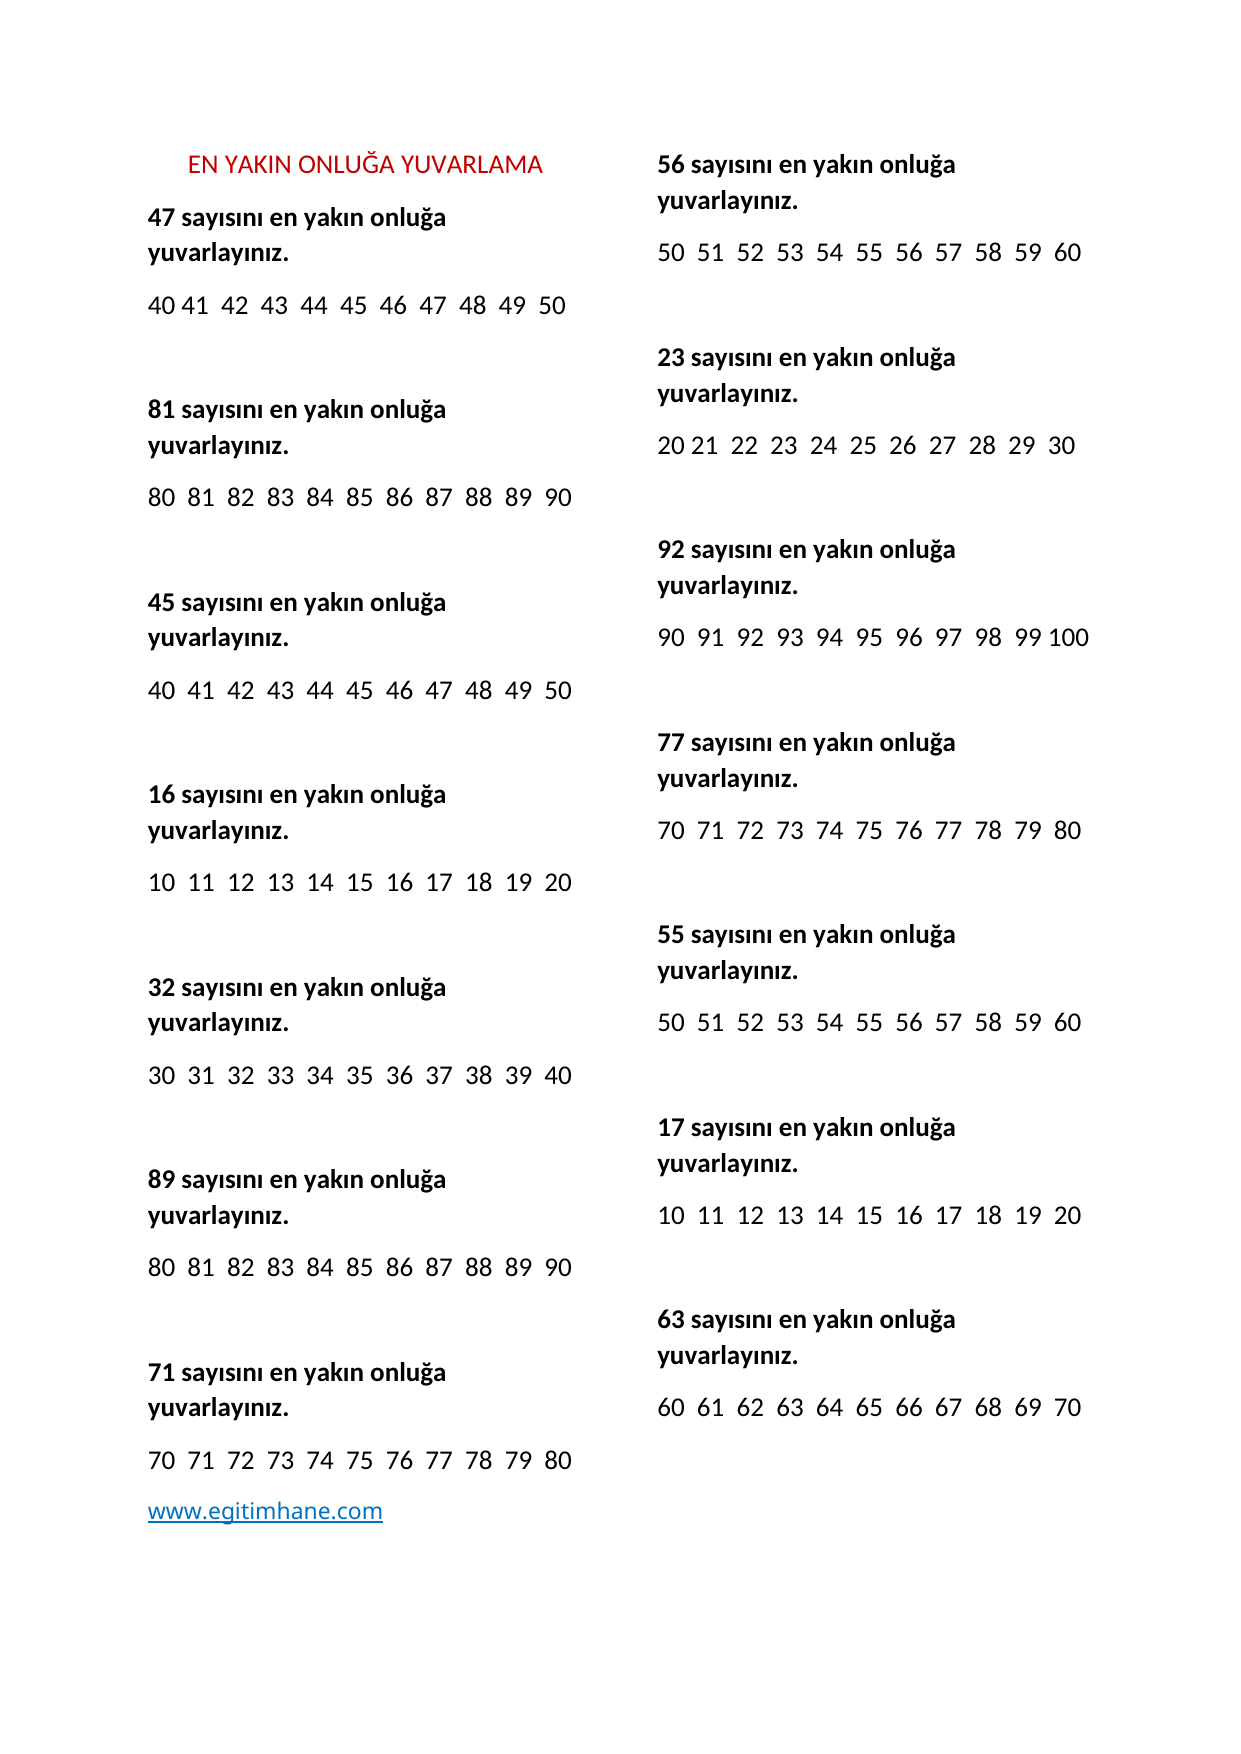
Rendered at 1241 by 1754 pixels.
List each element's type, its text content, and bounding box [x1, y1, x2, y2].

text 80 81 82 83 84 85 86 87 88 89 90 [148, 480, 583, 513]
text 23 sayısını en yakın onluğa yuvarlayınız. [657, 340, 1093, 409]
text 32 sayısını en yakın onluğa yuvarlayınız. [148, 970, 583, 1038]
text 56 sayısını en yakın onluğa yuvarlayınız. [657, 148, 1093, 216]
text 17 sayısını en yakın onluğa yuvarlayınız. [657, 1110, 1093, 1179]
text 40 41 42 43 44 45 46 47 48 49 50 [148, 673, 583, 706]
text 60 61 62 63 64 65 66 67 68 69 70 [657, 1391, 1093, 1423]
text EN YAKIN ONLUĞA YUVARLAMA [148, 148, 583, 181]
text 16 sayısını en yakın onluğa yuvarlayınız. [148, 777, 583, 846]
text 10 11 12 13 14 15 16 17 18 19 20 [657, 1198, 1093, 1231]
text 90 91 92 93 94 95 96 97 98 99 100 [657, 621, 1093, 653]
text 81 sayısını en yakın onluğa yuvarlayınız. [148, 392, 583, 461]
text 50 51 52 53 54 55 56 57 58 59 60 [657, 1006, 1093, 1038]
text 70 71 72 73 74 75 76 77 78 79 80 [657, 813, 1093, 846]
text 55 sayısını en yakın onluğa yuvarlayınız. [657, 918, 1093, 986]
text 40 41 42 43 44 45 46 47 48 49 50 [148, 288, 583, 321]
text 30 31 32 33 34 35 36 37 38 39 40 [148, 1058, 583, 1091]
text 50 51 52 53 54 55 56 57 58 59 60 [657, 236, 1093, 268]
text 10 11 12 13 14 15 16 17 18 19 20 [148, 865, 583, 898]
text 80 81 82 83 84 85 86 87 88 89 90 [148, 1250, 583, 1283]
text 92 sayısını en yakın onluğa yuvarlayınız. [657, 533, 1093, 601]
text www.egitimhane.com [148, 1495, 583, 1526]
text 45 sayısını en yakın onluğa yuvarlayınız. [148, 585, 583, 653]
text 47 sayısını en yakın onluğa yuvarlayınız. [148, 200, 583, 268]
text 63 sayısını en yakın onluğa yuvarlayınız. [657, 1303, 1093, 1371]
text 20 21 22 23 24 25 26 27 28 29 30 [657, 428, 1093, 461]
text 71 sayısını en yakın onluğa yuvarlayınız. [148, 1355, 583, 1423]
text 77 sayısını en yakın onluğa yuvarlayınız. [657, 725, 1093, 794]
text 89 sayısını en yakın onluğa yuvarlayınız. [148, 1162, 583, 1231]
text 70 71 72 73 74 75 76 77 78 79 80 [148, 1443, 583, 1476]
